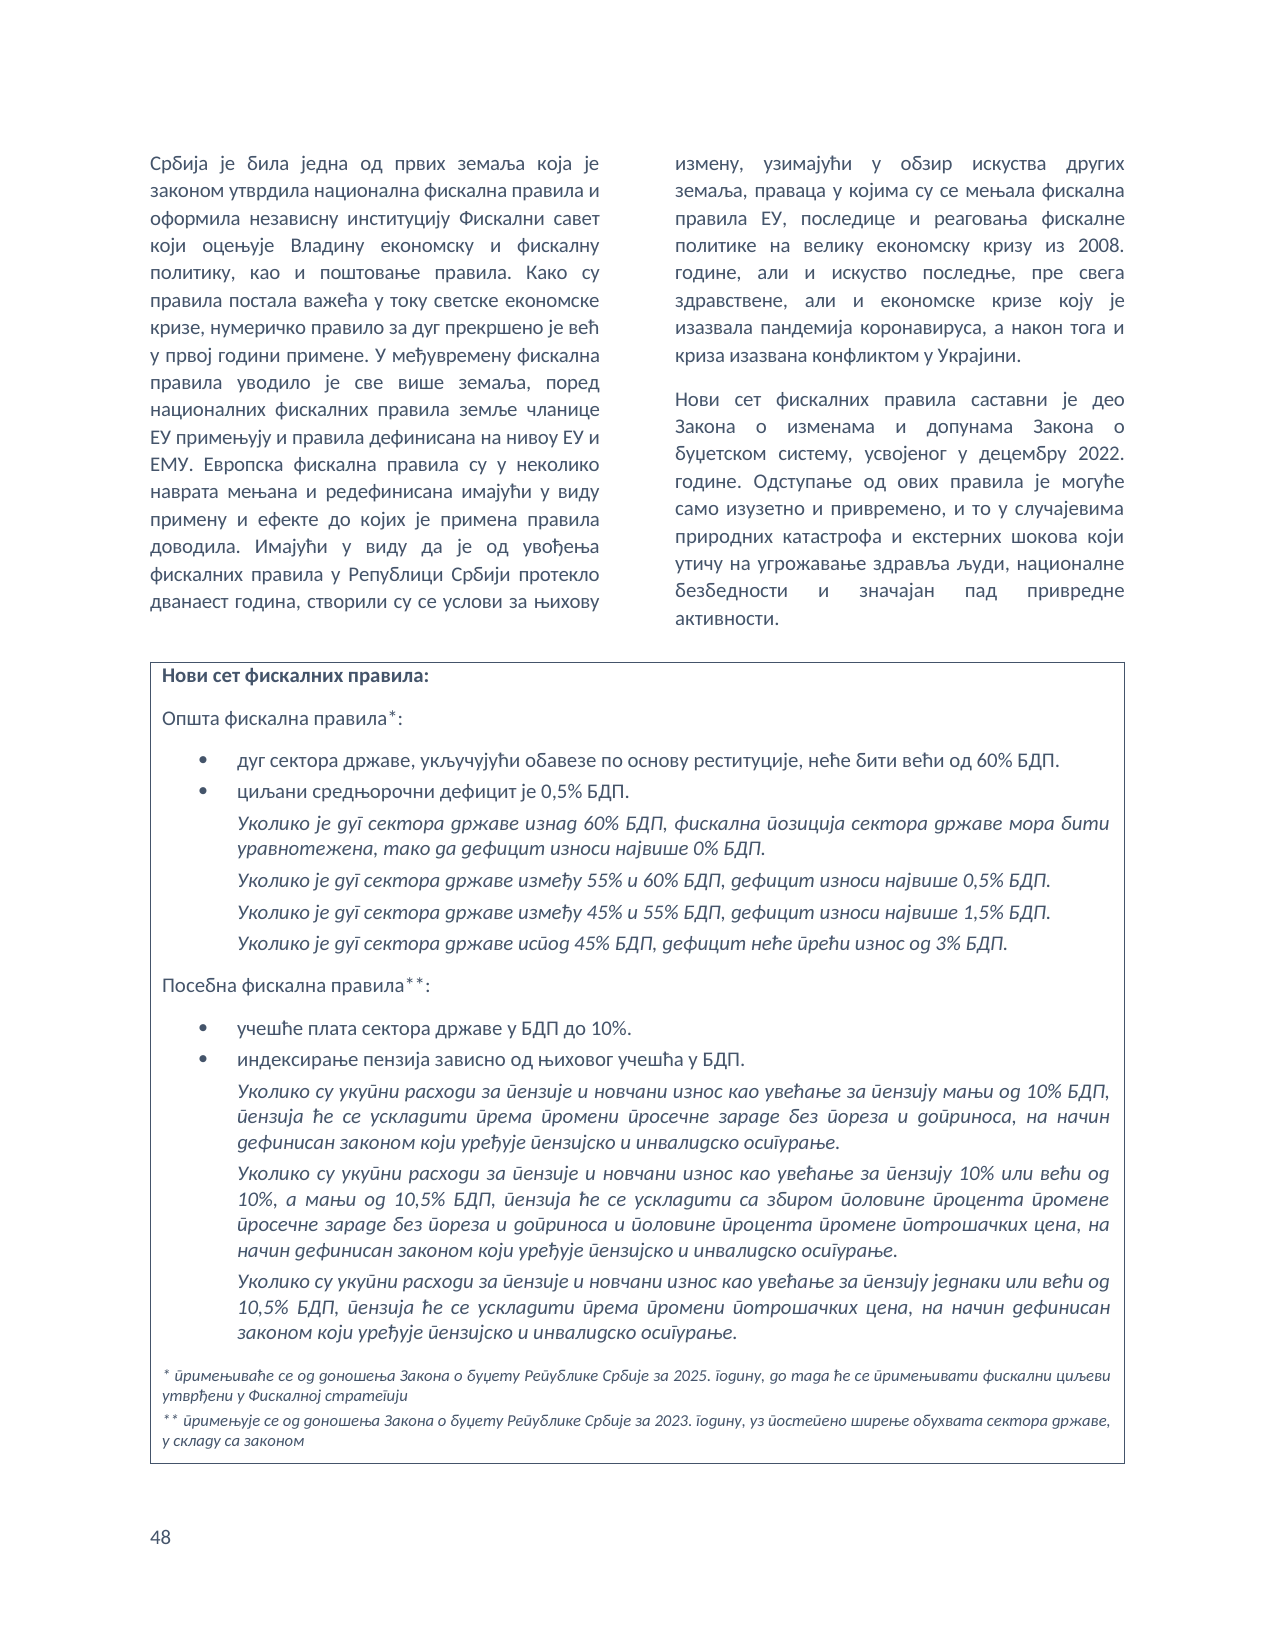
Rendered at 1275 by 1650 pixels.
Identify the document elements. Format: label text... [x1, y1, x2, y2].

text Нови сет фискалних правила саставни је део Закона о изменама и допунама Закона о буџетском систему, усвојеног у децембру 2022. године. Одступање од ових правила је могуће само изузетно и привремено, и то у случајевима природних катастрофа и екстерних шокова који утичу на угрожавање здравља људи, националне безбедности и значајан пад привредне активности. [675, 386, 1125, 630]
table_header Нови сет фискалних правила: Општа фискална правила*: дуг сектора државе, укључујући обавезе по основу реституције, неће бити већи од 60% БДП. циљани средњорочни дефицит је 0,5% БДП. Уколико је дуг сектора државе изнад 60% БДП, фискална позиција сектора државе мора бити уравнотежена, тако да дефицит износи највише 0% БДП. Уколико је дуг сектора државе између 55% и 60% БДП, дефицит износи највише 0,5% БДП. Уколико је дуг сектора државе између 45% и 55% БДП, дефицит износи највише 1,5% БДП. Уколико је дуг сектора државе испод 45% БДП, дефицит неће прећи износ од 3% БДП. Посебна фискална правила**: учешће плата сектора државе у БДП до 10%. индексирање пензија зависно од њиховог учешћа у БДП. Уколико су укупни расходи за пензије и новчани износ као увећање за пензију мањи од 10% БДП, пензија ће се ускладити према промени просечне зараде без пореза и доприноса, на начин дефинисан законом који уређује пензијско и инвалидско осигурање. Уколико су укупни расходи за пензије и новчани износ као увећање за пензију 10% или већи од 10%, а мањи од 10,5% БДП, пензија ће се ускладити са збиром половине процента промене просечне зараде без пореза и доприноса и половине процента промене потрошачких цена, на начин дефинисан законом који уређује пензијско и инвалидско осигурање. Уколико су укупни расходи за пензије и новчани износ као увећање за пензију једнаки или већи од 10,5% БДП, пензија ће се ускладити према промени потрошачких цена, на начин дефинисан законом који уређује пензијско и инвалидско осигурање. * примењиваће се од доношења Закона о буџету Републике Србије за 2025. годину, до тада ће се примењивати фискални циљеви утврђени у Фискалној стратегији ** примењује се од доношења Закона о буџету Републике Србије за 2023. годину, уз постепено ширење обухвата сектора државе, у складу са законом [151, 663, 1124, 1463]
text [675, 150, 1125, 367]
